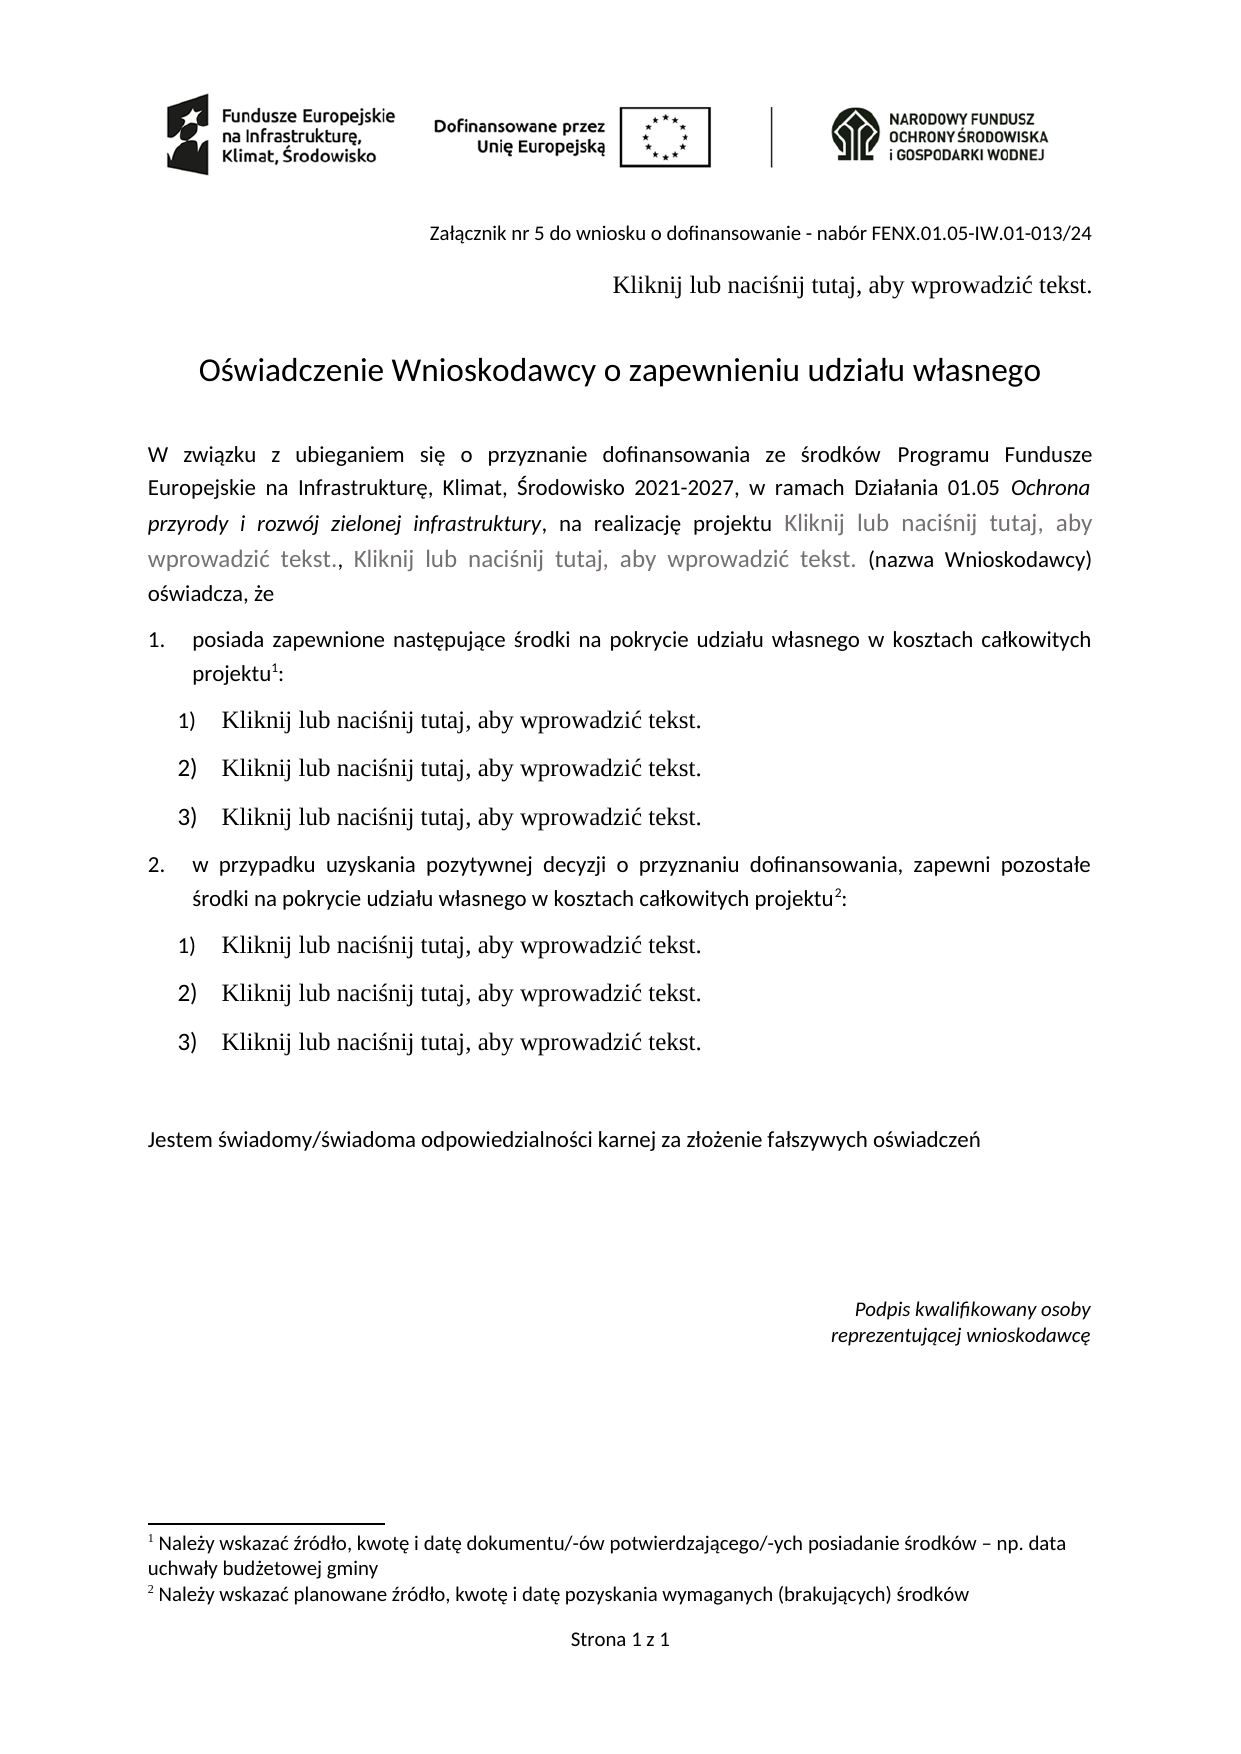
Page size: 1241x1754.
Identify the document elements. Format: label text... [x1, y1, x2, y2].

text Podpis kwalifikowany osoby reprezentującej wnioskodawcę [768, 1297, 1093, 1347]
text Załącznik nr 5 do wniosku o dofinansowanie - nabór FENX.01.05-IW.01-013/24 [148, 220, 1093, 245]
text W związku z ubieganiem się o przyznanie dofinansowania ze środków Programu Fundusze Europejskie na Infrastrukturę, Klimat, Środowisko 2021-2027, w ramach Działania 01.05 Ochrona przyrody i rozwój zielonej infrastruktury, na realizację projektu , (nazwa Wnioskodawcy) oświadcza, że [148, 440, 1093, 608]
list w przypadku uzyskania pozytywnej decyzji o przyznaniu dofinansowania, zapewni pozostałe środki na pokrycie udziału własnego w kosztach całkowitych projektu: [148, 851, 1093, 912]
text Jestem świadomy/świadoma odpowiedzialności karnej za złożenie fałszywych oświadczeń [148, 1126, 1093, 1154]
picture [147, 73, 1092, 195]
list posiada zapewnione następujące środki na pokrycie udziału własnego w kosztach całkowitych projektu: [148, 626, 1093, 687]
subtitle Oświadczenie Wnioskodawcy o zapewnieniu udziału własnego [148, 349, 1093, 390]
